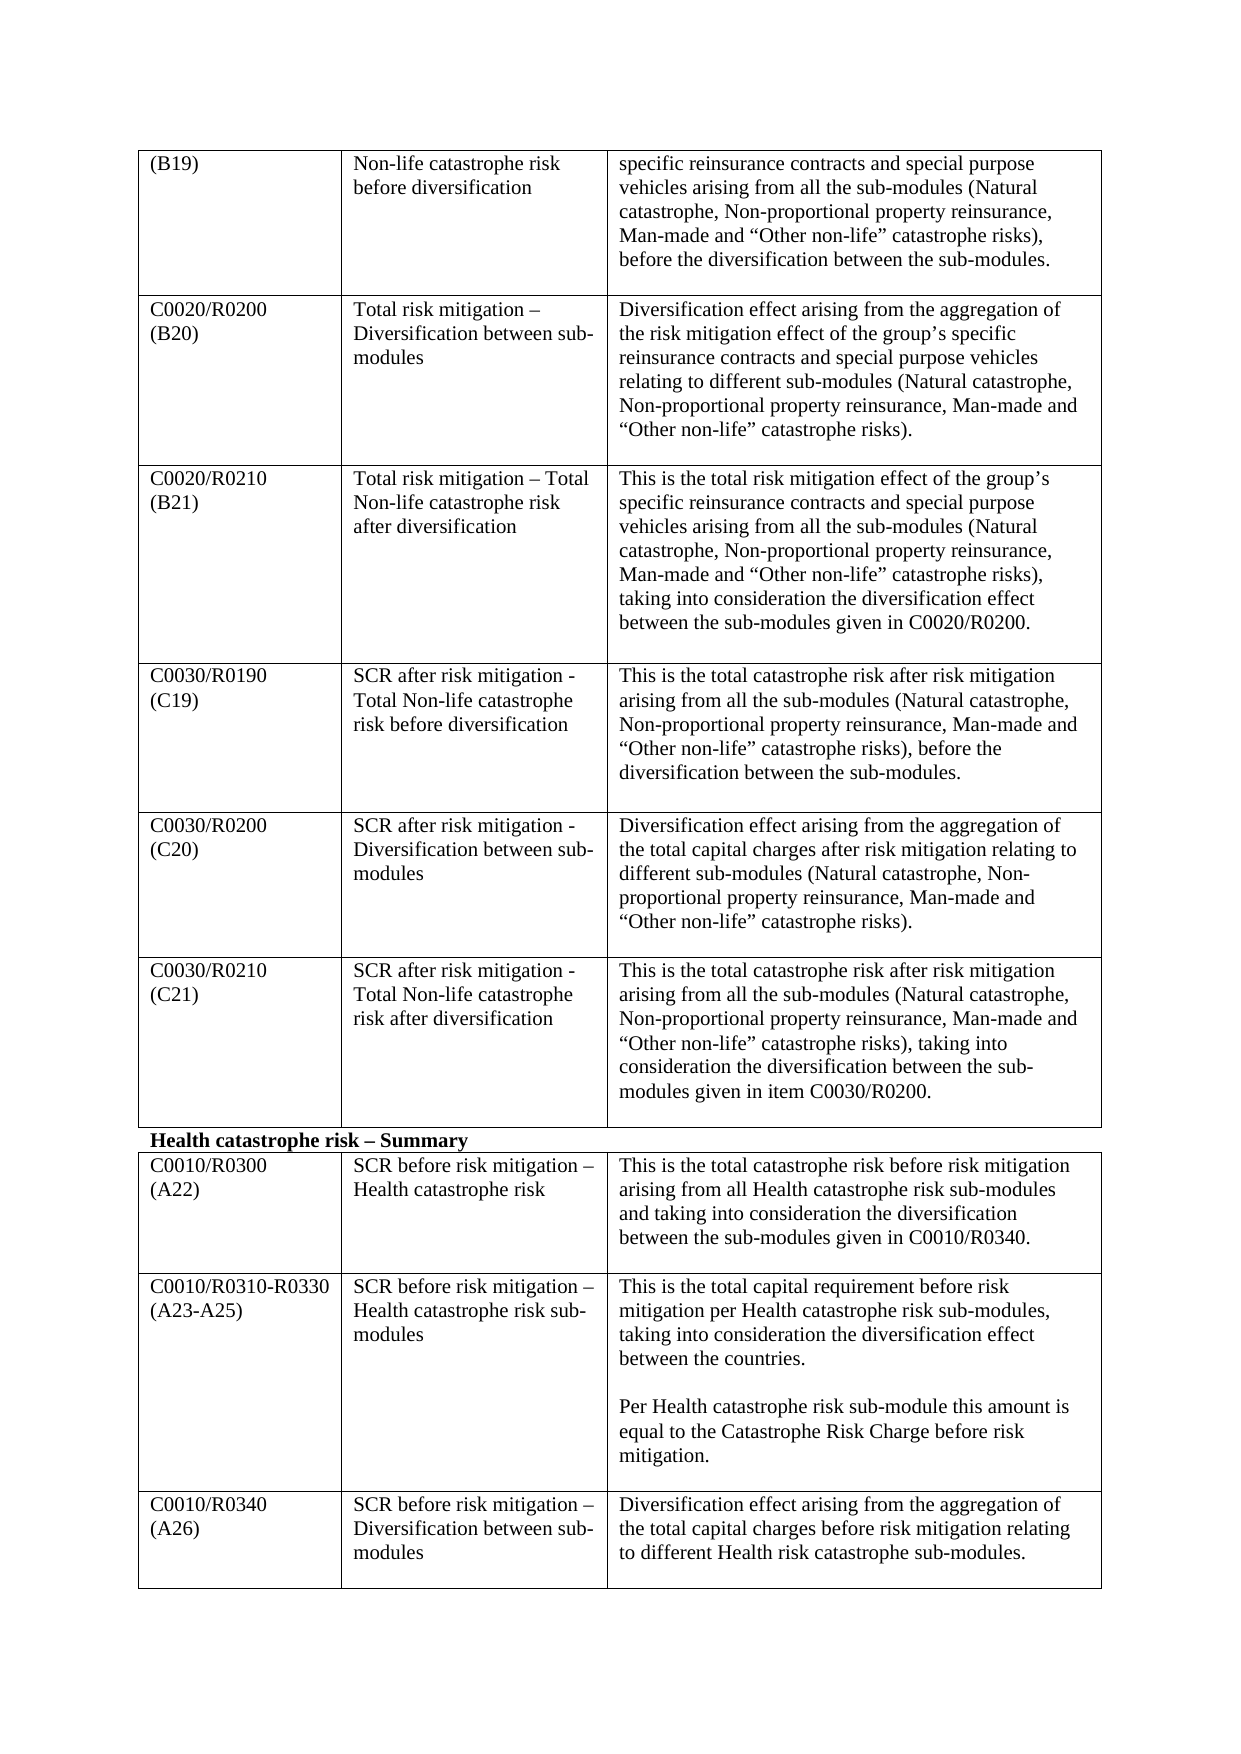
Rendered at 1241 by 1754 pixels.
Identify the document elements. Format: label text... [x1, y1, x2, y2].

table_cell C0020/R0190 (B19) [139, 151, 341, 295]
table_cell C0030/R0190 (C19) [139, 664, 341, 812]
table_cell SCR before risk mitigation – Health catastrophe risk sub-modules [342, 1274, 607, 1491]
table_cell C0010/R0310-R0330 (A23-A25) [139, 1274, 341, 1491]
table_cell This is the total catastrophe risk before risk mitigation arising from all Health catastrophe risk sub-modules and taking into consideration the diversification between the sub-modules given in C0010/R0340. [608, 1153, 1101, 1273]
table_cell This is the total catastrophe risk after risk mitigation arising from all the sub-modules (Natural catastrophe, Non-proportional property reinsurance, Man-made and “Other non-life” catastrophe risks), before the diversification between the sub-modules. [608, 664, 1101, 812]
table_cell SCR after risk mitigation - Diversification between sub-modules [342, 813, 607, 957]
table_cell Diversification effect arising from the aggregation of the risk mitigation effect of the group’s specific reinsurance contracts and special purpose vehicles relating to different sub-modules (Natural catastrophe, Non-proportional property reinsurance, Man-made and “Other non-life” catastrophe risks). [608, 296, 1101, 465]
table_cell Health catastrophe risk – Summary [139, 1128, 1101, 1152]
table_cell This is the total catastrophe risk after risk mitigation arising from all the sub-modules (Natural catastrophe, Non-proportional property reinsurance, Man-made and “Other non-life” catastrophe risks), taking into consideration the diversification between the sub-modules given in item C0030/R0200. [608, 958, 1101, 1127]
table_cell C0010/R0340 (A26) [139, 1492, 341, 1588]
table_cell SCR after risk mitigation - Total Non-life catastrophe risk after diversification [342, 958, 607, 1127]
table_cell C0030/R0200 (C20) [139, 813, 341, 957]
table_cell C0020/R0200 (B20) [139, 296, 341, 465]
table_cell Diversification effect arising from the aggregation of the total capital charges before risk mitigation relating to different Health risk catastrophe sub-modules. [608, 1492, 1101, 1588]
table_cell This is the total risk mitigation effect of the group’s specific reinsurance contracts and special purpose vehicles arising from all the sub-modules (Natural catastrophe, Non-proportional property reinsurance, Man-made and “Other non-life” catastrophe risks), taking into consideration the diversification effect between the sub-modules given in C0020/R0200. [608, 466, 1101, 662]
table_cell SCR after risk mitigation - Total Non-life catastrophe risk before diversification [342, 664, 607, 812]
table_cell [342, 151, 607, 295]
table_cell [608, 151, 1101, 295]
table_cell Diversification effect arising from the aggregation of the total capital charges after risk mitigation relating to different sub-modules (Natural catastrophe, Non-proportional property reinsurance, Man-made and “Other non-life” catastrophe risks). [608, 813, 1101, 957]
table_cell SCR before risk mitigation – Diversification between sub-modules [342, 1492, 607, 1588]
table_cell This is the total capital requirement before risk mitigation per Health catastrophe risk sub-modules, taking into consideration the diversification effect between the countries. Per Health catastrophe risk sub-module this amount is equal to the Catastrophe Risk Charge before risk mitigation. [608, 1274, 1101, 1491]
table_cell Total risk mitigation – Total Non-life catastrophe risk after diversification [342, 466, 607, 662]
table_cell C0010/R0300 (A22) [139, 1153, 341, 1273]
table_cell SCR before risk mitigation – Health catastrophe risk [342, 1153, 607, 1273]
table_cell C0030/R0210 (C21) [139, 958, 341, 1127]
table_cell Total risk mitigation – Diversification between sub-modules [342, 296, 607, 465]
table_cell C0020/R0210 (B21) [139, 466, 341, 662]
